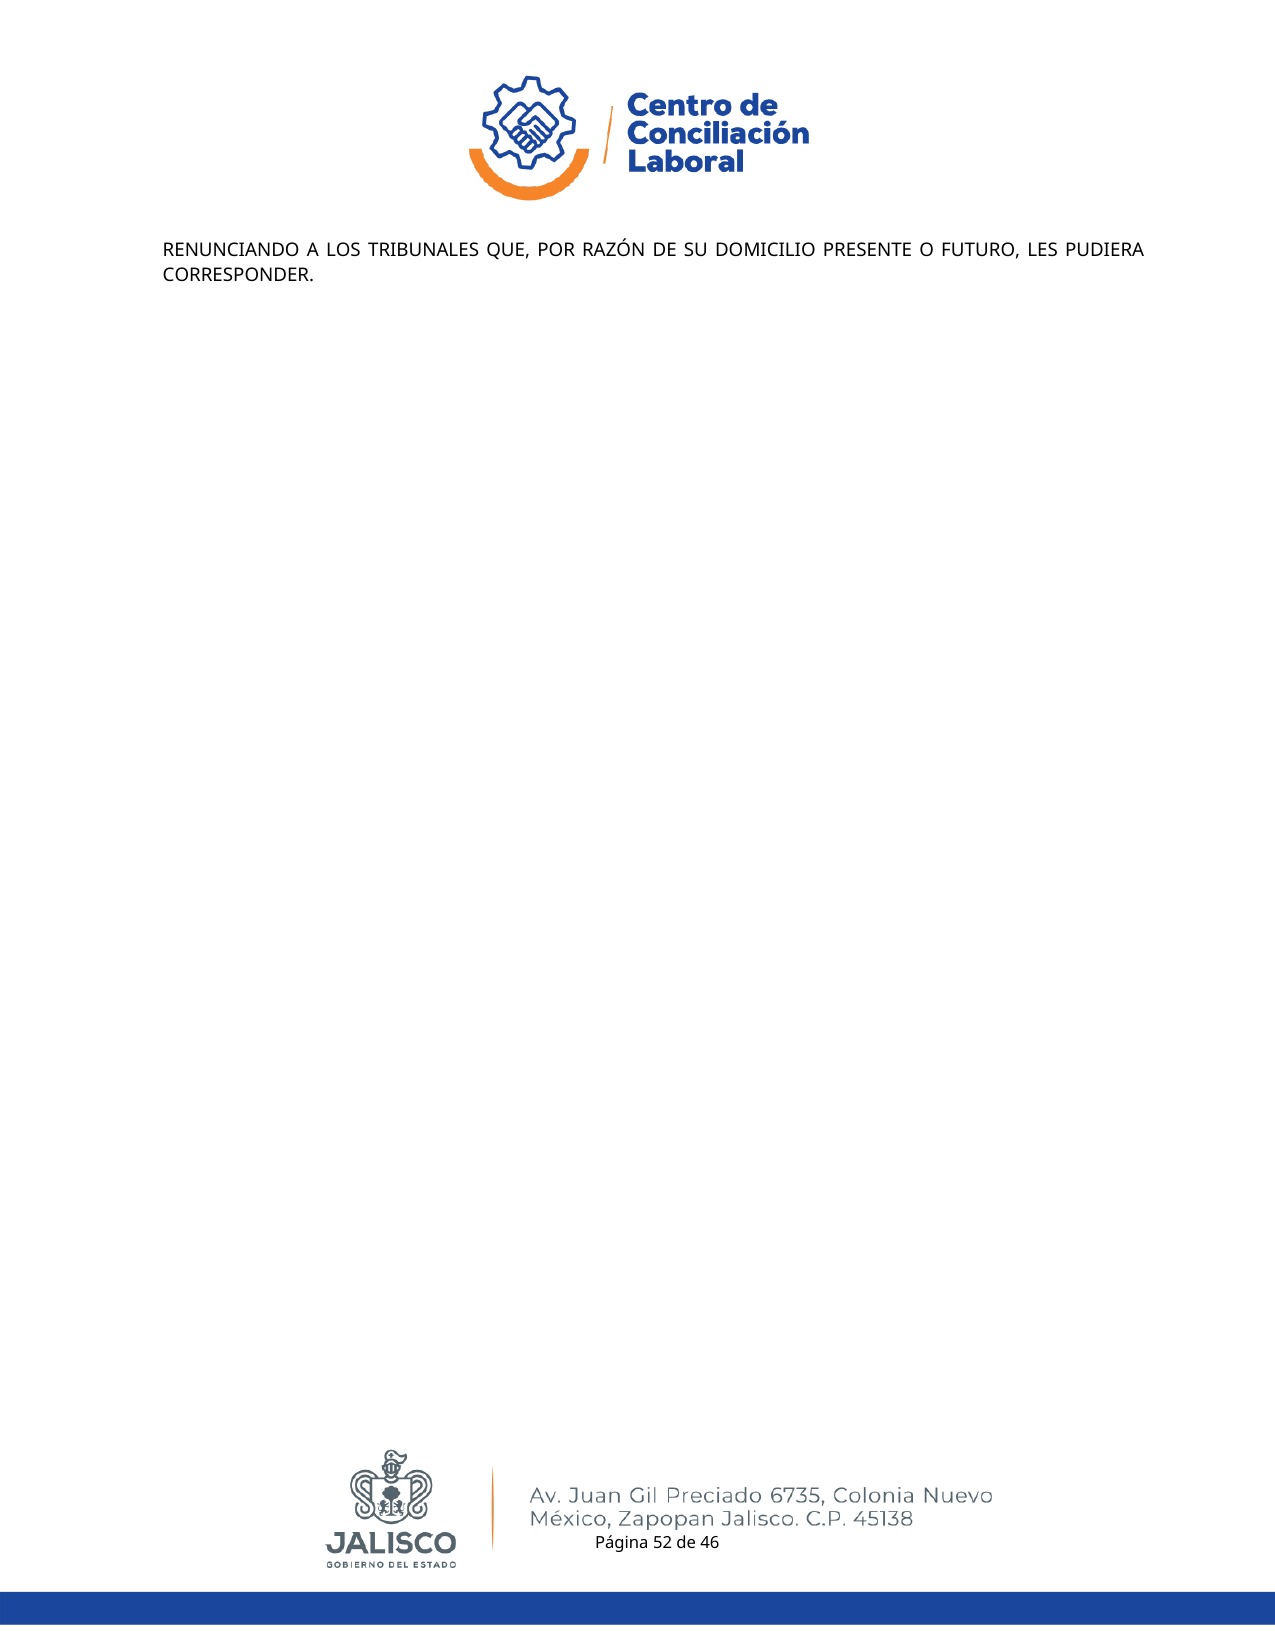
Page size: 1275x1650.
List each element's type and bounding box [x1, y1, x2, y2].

text [162, 236, 1146, 287]
picture [0, 3, 1275, 1650]
